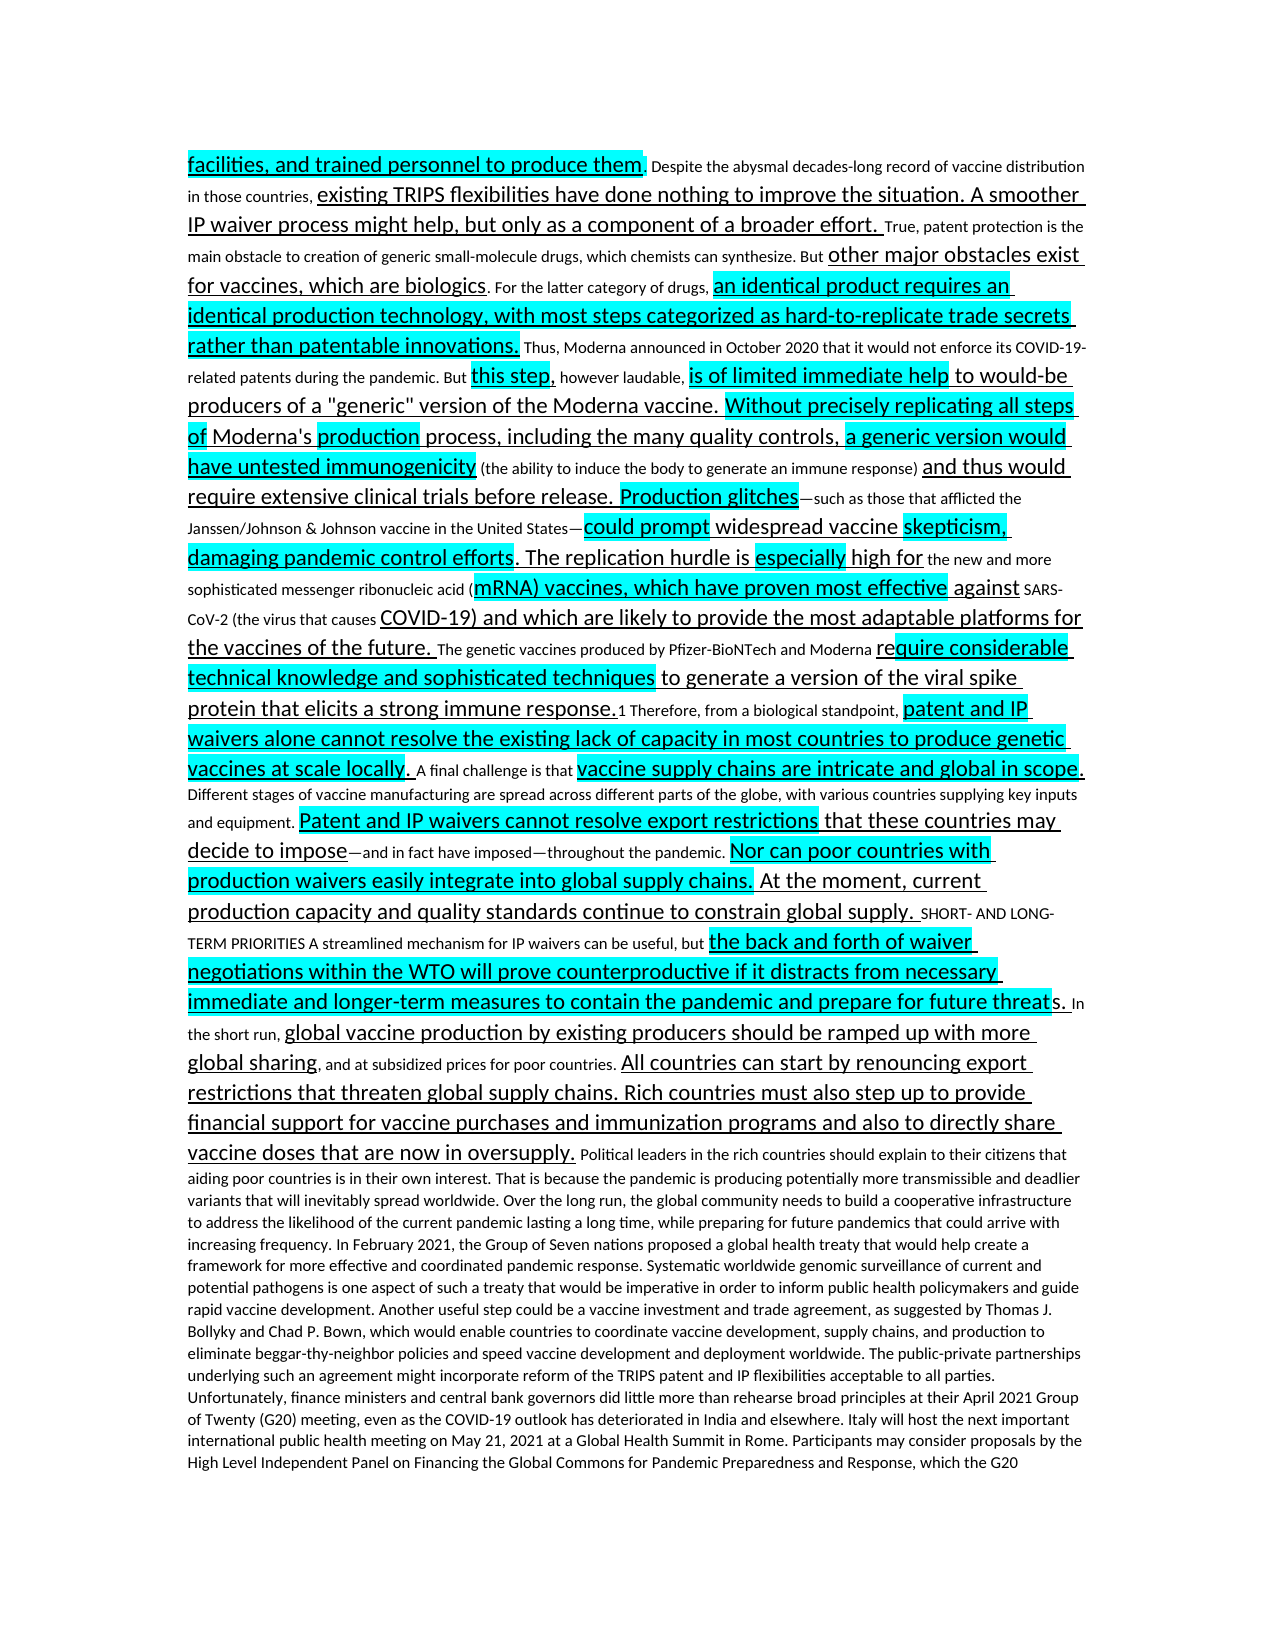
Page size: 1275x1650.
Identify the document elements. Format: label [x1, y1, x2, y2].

text [187, 150, 1087, 1473]
